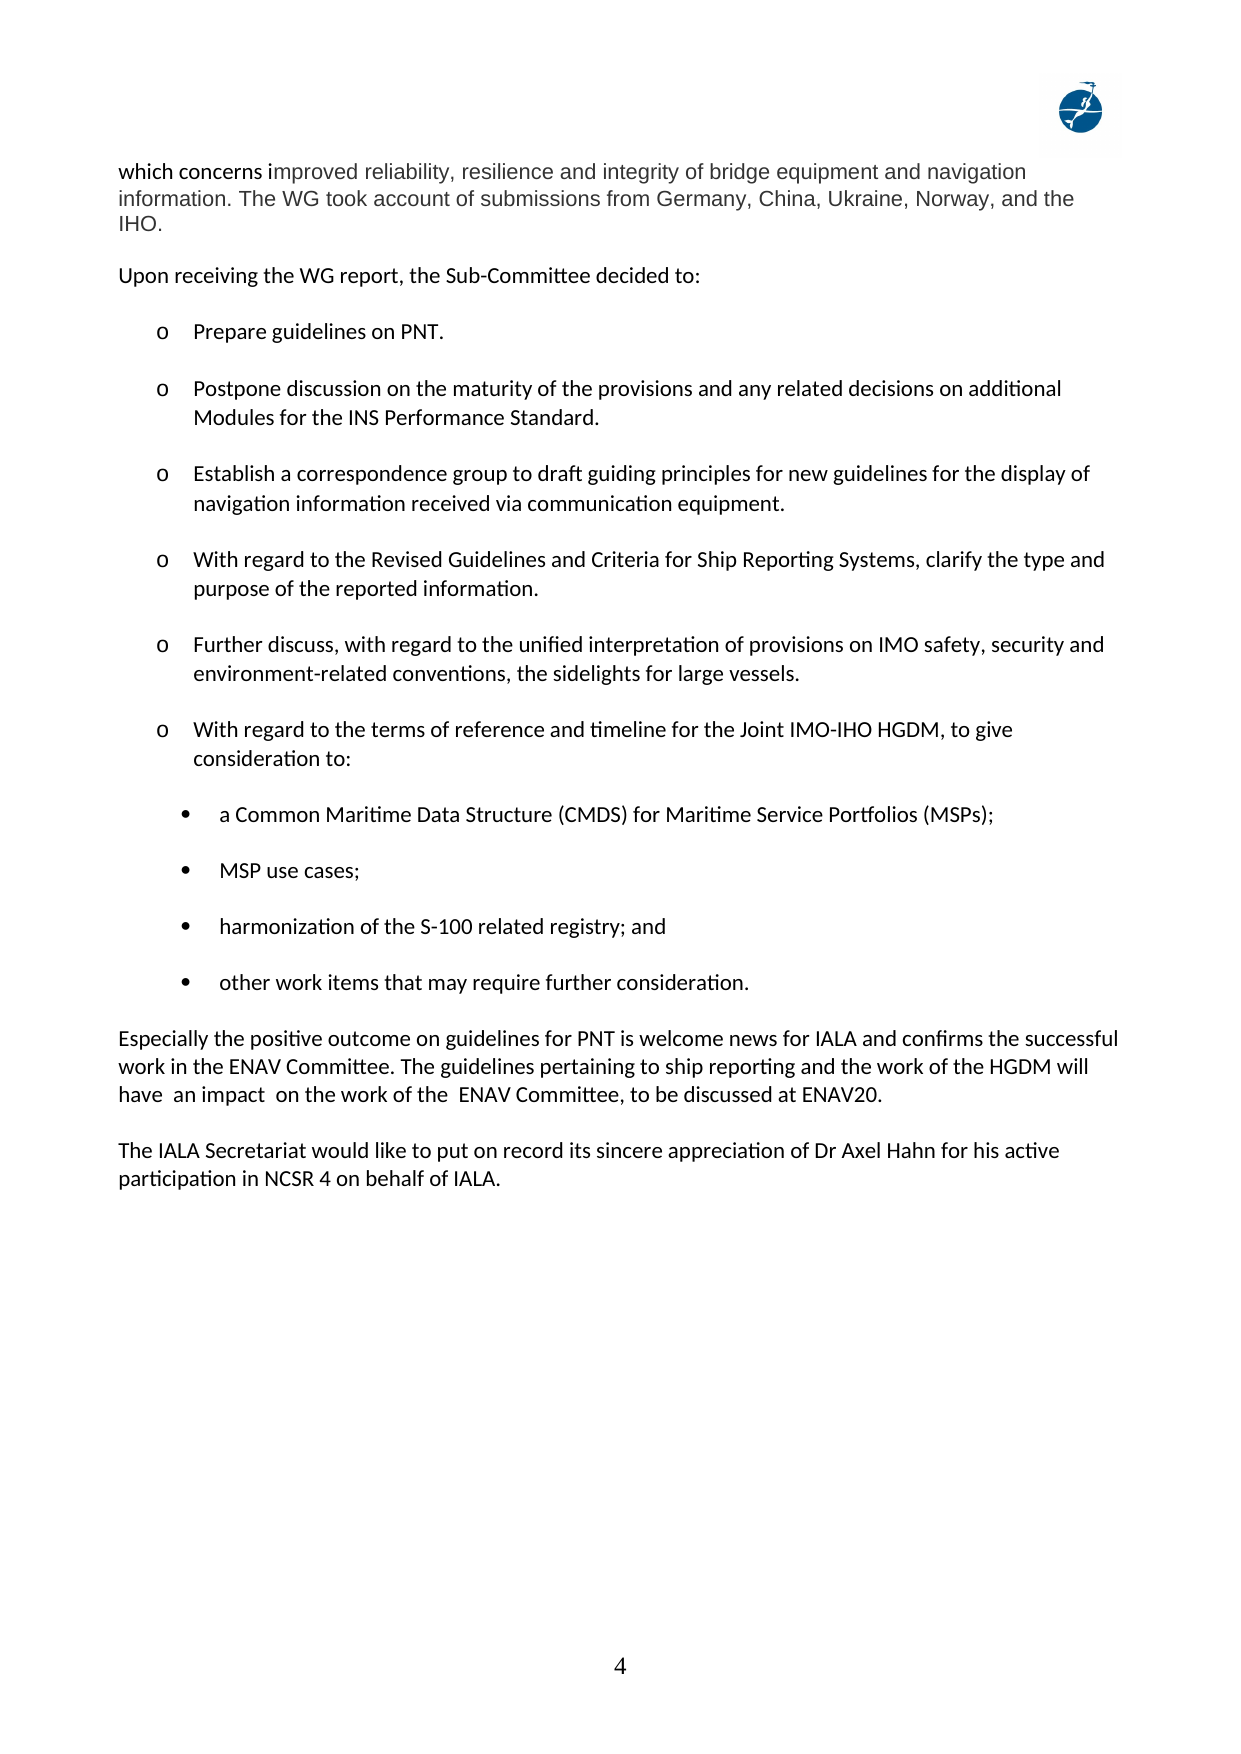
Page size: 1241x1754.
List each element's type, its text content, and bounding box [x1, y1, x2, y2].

list MSP use cases; [182, 856, 1122, 884]
text Especially the positive outcome on guidelines for PNT is welcome news for IALA and confirms the successful work in the ENAV Committee. The guidelines pertaining to ship reporting and the work of the HGDM will have an impact on the work of the ENAV Committee, to be discussed at ENAV20. [118, 1024, 1122, 1108]
list a Common Maritime Data Structure (CMDS) for Maritime Service Portfolios (MSPs); [182, 800, 1122, 828]
list With regard to the terms of reference and timeline for the Joint IMO-IHO HGDM, to give consideration to: [156, 715, 1122, 772]
list other work items that may require further consideration. [182, 968, 1122, 996]
list Postpone discussion on the maturity of the provisions and any related decisions on additional Modules for the INS Performance Standard. [156, 374, 1122, 431]
list Prepare guidelines on PNT. [156, 317, 1122, 346]
list Further discuss, with regard to the unified interpretation of provisions on IMO safety, security and environment-related conventions, the sidelights for large vessels. [156, 630, 1122, 687]
list Establish a correspondence group to draft guiding principles for new guidelines for the display of navigation information received via communication equipment. [156, 459, 1122, 517]
list harmonization of the S-100 related registry; and [182, 912, 1122, 940]
picture [1038, 73, 1123, 158]
text Upon receiving the WG report, the Sub-Committee decided to: [118, 261, 1122, 289]
text The IALA Secretariat would like to put on record its sincere appreciation of Dr Axel Hahn for his active participation in NCSR 4 on behalf of IALA. [118, 1137, 1122, 1193]
list With regard to the Revised Guidelines and Criteria for Ship Reporting Systems, clarify the type and purpose of the reported information. [156, 545, 1122, 602]
